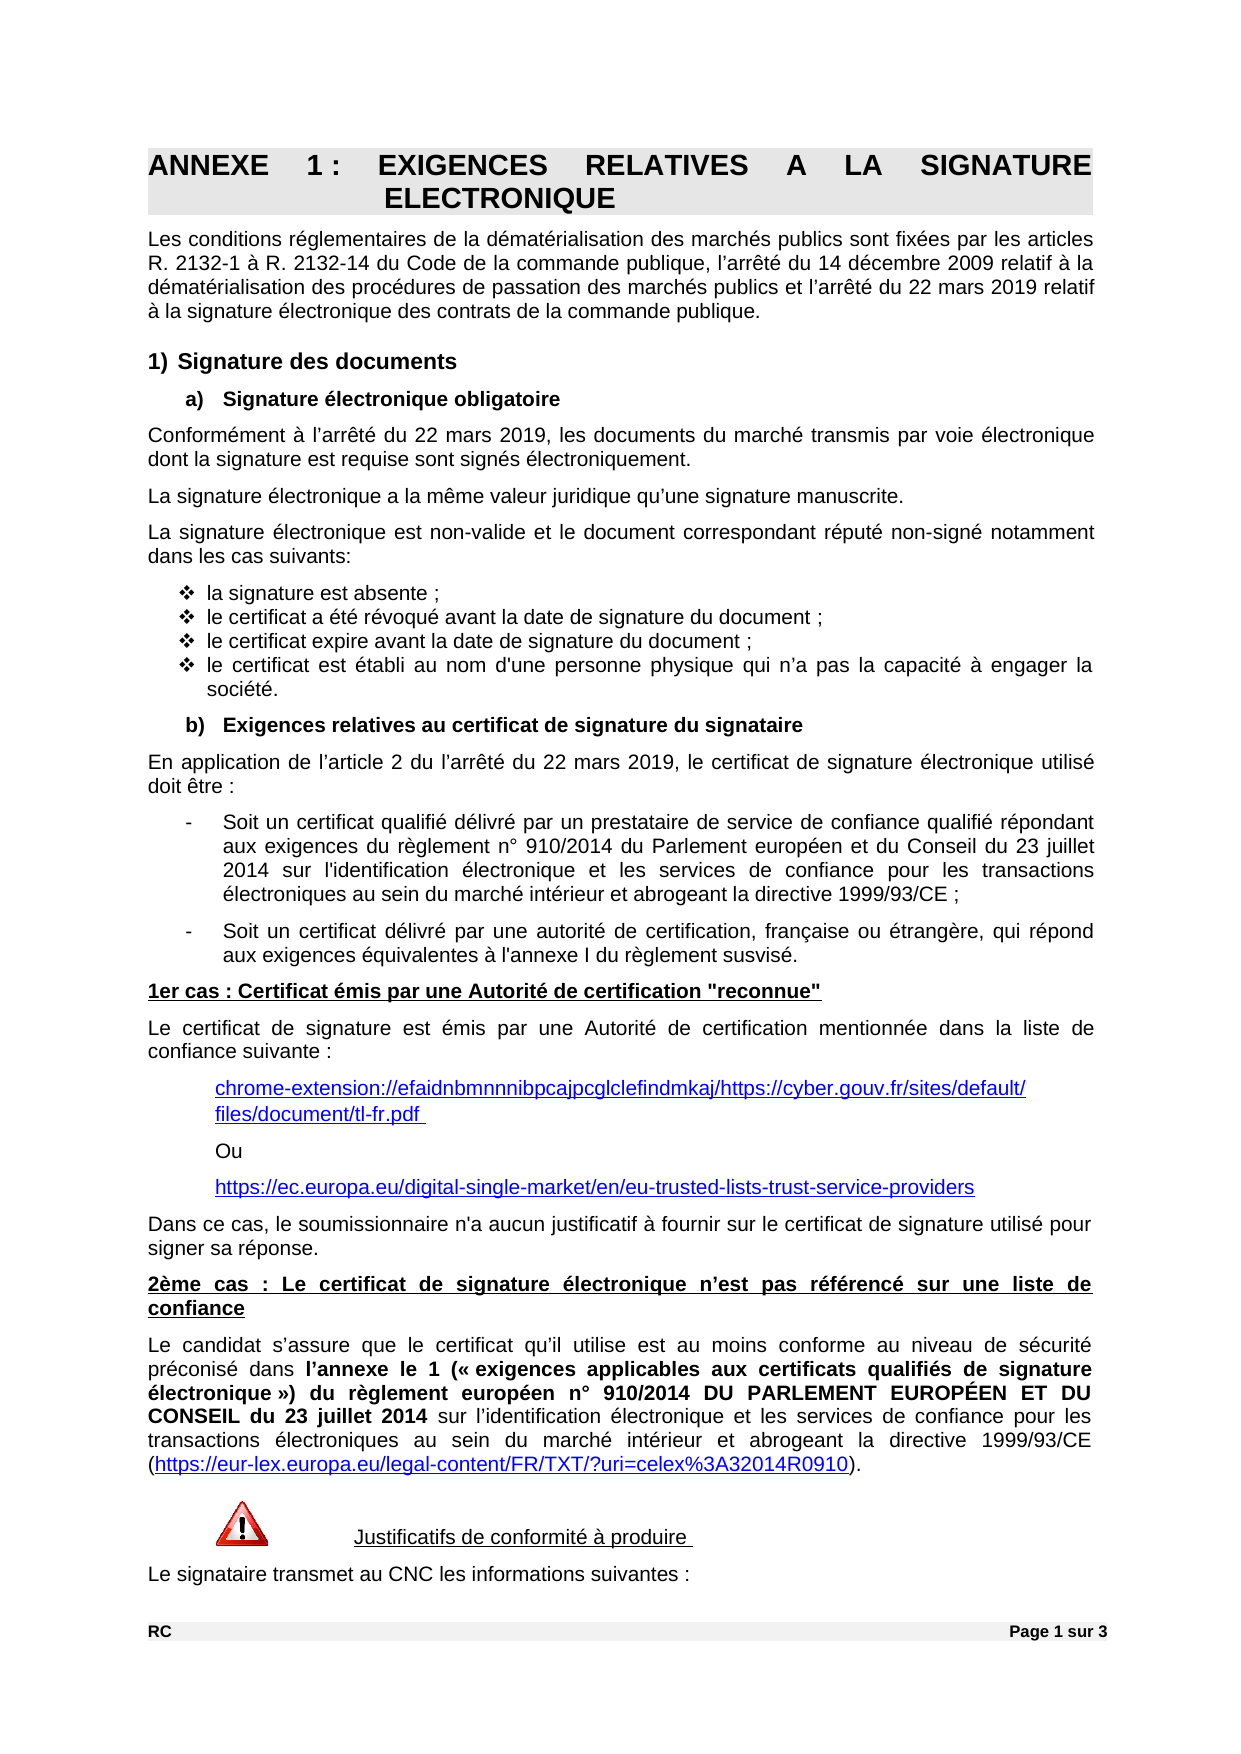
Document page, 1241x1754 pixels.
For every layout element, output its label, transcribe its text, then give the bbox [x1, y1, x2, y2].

list le certificat est établi au nom d'une personne physique qui n’a pas la capacité à engager la société. [177, 653, 1094, 701]
text 2ème cas : Le certificat de signature électronique n’est pas référencé sur une liste de confiance [148, 1294, 1093, 1320]
text Justificatifs de conformité à produire [215, 1525, 1039, 1549]
list Signature électronique obligatoire [185, 387, 1039, 411]
subtitle Signature des documents [148, 348, 1039, 374]
text Conformément à l’arrêté du 22 mars 2019, les documents du marché transmis par voie électronique dont la signature est requise sont signés électroniquement. [148, 423, 1096, 471]
text En application de l’article 2 du l’arrêté du 22 mars 2019, le certificat de signature électronique utilisé doit être : [148, 750, 1096, 798]
list le certificat expire avant la date de signature du document ; [177, 629, 1094, 653]
list Soit un certificat qualifié délivré par un prestataire de service de confiance qualifié répondant aux exigences du règlement n° 910/2014 du Parlement européen et du Conseil du 23 juillet 2014 sur l'identification électronique et les services de confiance pour les transactions électroniques au sein du marché intérieur et abrogeant la directive 1999/93/CE ; [185, 810, 1096, 906]
text Le signataire transmet au CNC les informations suivantes : [148, 1562, 1039, 1586]
text https://ec.europa.eu/digital-single-market/en/eu-trusted-lists-trust-service-providers [215, 1175, 1039, 1199]
text 2ème cas : Le certificat de signature électronique n’est pas référencé sur une liste de confiance [148, 1272, 1093, 1293]
text La signature électronique a la même valeur juridique qu’une signature manuscrite. [148, 484, 1096, 508]
text La signature électronique est non-valide et le document correspondant réputé non-signé notamment dans les cas suivants: [148, 520, 1096, 568]
text Les conditions réglementaires de la dématérialisation des marchés publics sont fixées par les articles R. 2132-1 à R. 2132-14 du Code de la commande publique, l’arrêté du 14 décembre 2009 relatif à la dématérialisation des procédures de passation des marchés publics et l’arrêté du 22 mars 2019 relatif à la signature électronique des contrats de la commande publique. [148, 227, 1096, 323]
text chrome-extension://efaidnbmnnnibpcajpcglclefindmkaj/https://cyber.gouv.fr/sites/default/files/document/tl-fr.pdf [215, 1076, 1039, 1126]
list Soit un certificat délivré par une autorité de certification, française ou étrangère, qui répond aux exigences équivalentes à l'annexe I du règlement susvisé. [185, 918, 1096, 966]
list la signature est absente ; [177, 581, 1094, 605]
text Ou [148, 1139, 1096, 1163]
list Exigences relatives au certificat de signature du signataire [185, 713, 1039, 737]
text Dans ce cas, le soumissionnaire n'a aucun justificatif à fournir sur le certificat de signature utilisé pour signer sa réponse. [148, 1212, 1093, 1259]
text Le candidat s’assure que le certificat qu’il utilise est au moins conforme au niveau de sécurité préconisé dans l’annexe le 1 (« exigences applicables aux certificats qualifiés de signature électronique ») du règlement européen n° 910/2014 DU PARLEMENT EUROPÉEN ET DU CONSEIL du 23 juillet 2014 sur l’identification électronique et les services de confiance pour les transactions électroniques au sein du marché intérieur et abrogeant la directive 1999/93/CE (https://eur-lex.europa.eu/legal-content/FR/TXT/?uri=celex%3A32014R0910). [148, 1332, 1093, 1476]
text 1er cas : Certificat émis par une Autorité de certification "reconnue" [148, 979, 1096, 1003]
picture [214, 1501, 268, 1545]
subtitle ANNEXE 1 : EXIGENCES RELATIVES A LA SIGNATURE ELECTRONIQUE [148, 148, 1093, 215]
text Le certificat de signature est émis par une Autorité de certification mentionnée dans la liste de confiance suivante : [148, 1015, 1096, 1063]
list le certificat a été révoqué avant la date de signature du document ; [177, 605, 1094, 629]
